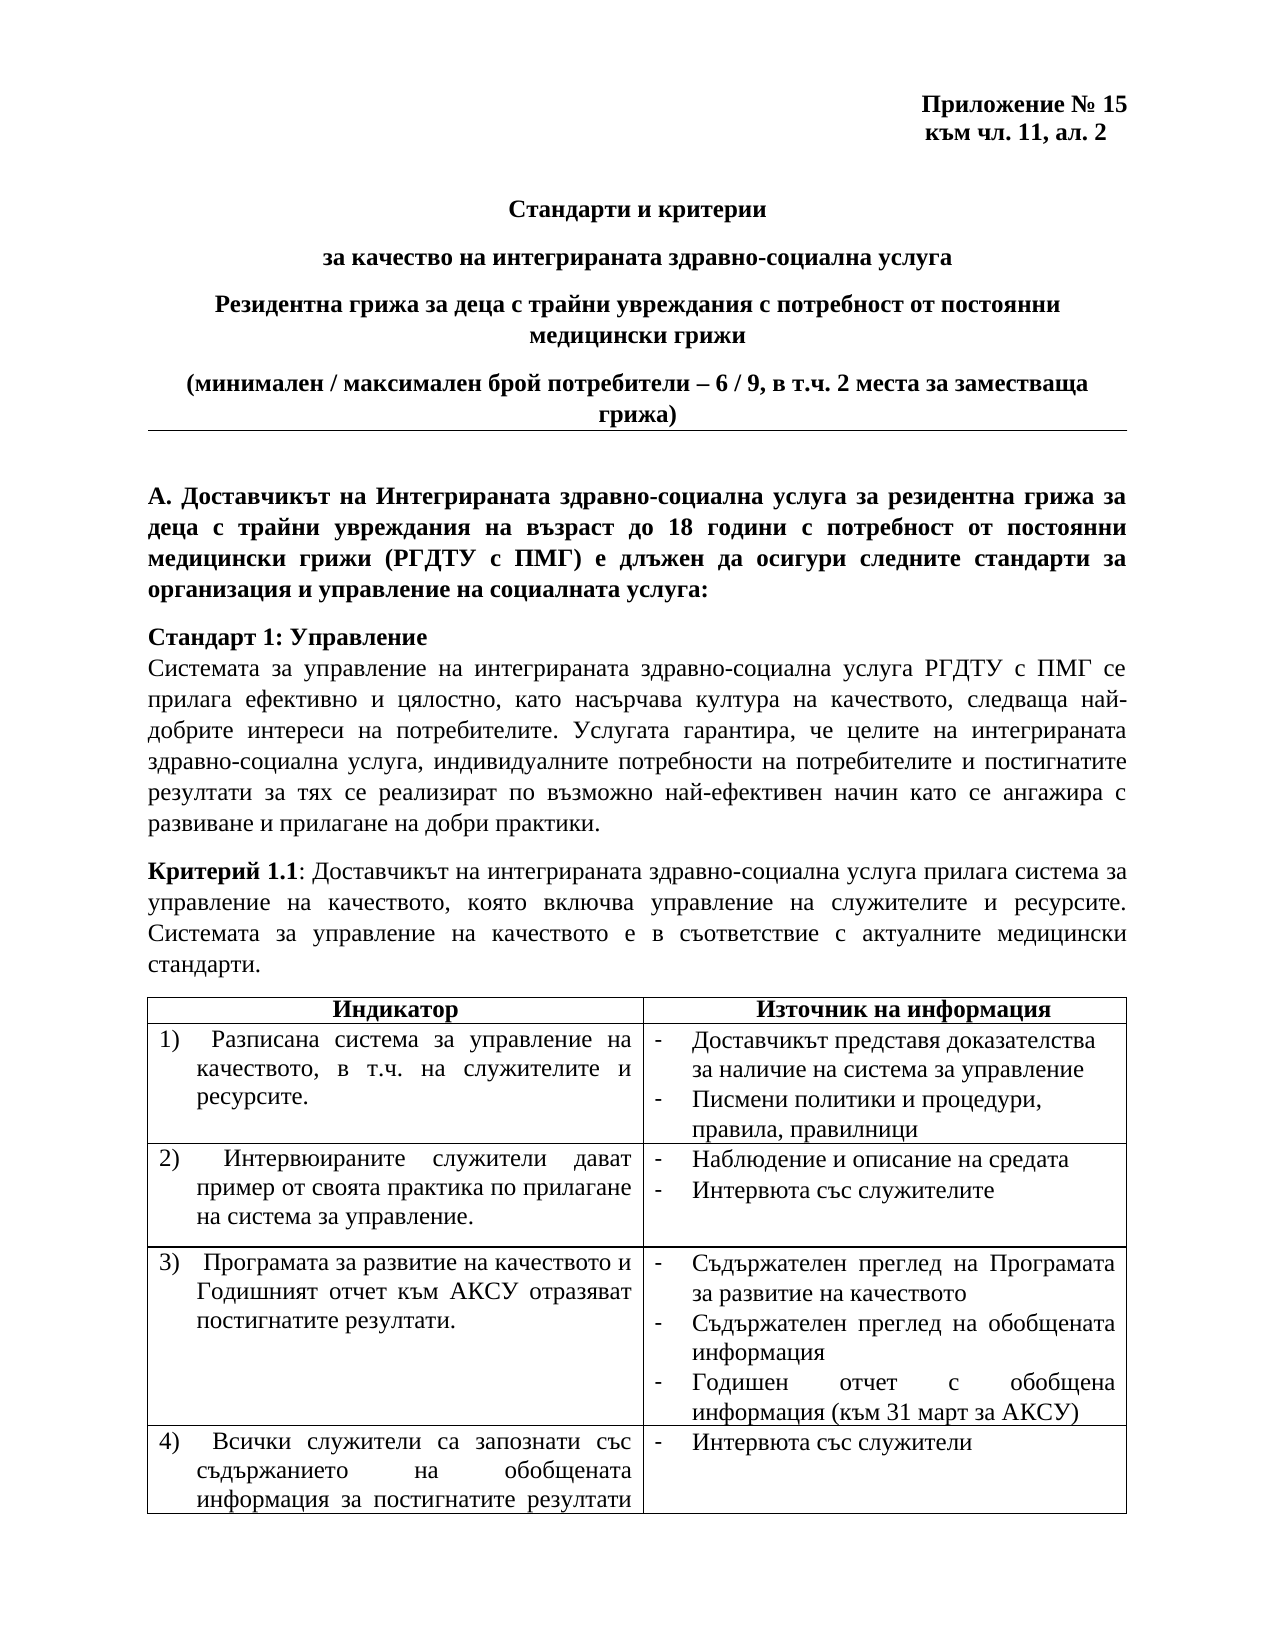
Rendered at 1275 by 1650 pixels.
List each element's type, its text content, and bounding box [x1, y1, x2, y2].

table_header Източник на информация [644, 998, 1126, 1023]
text Системата за управление на интегрираната здравно-социална услуга РГДТУ с ПМГ се прилага ефективно и цялостно, като насърчава култура на качеството, следваща най-добрите интереси на потребителите. Услугата гарантира, че целите на интегрираната здравно-социална услуга, индивидуалните потребности на потребителите и постигнатите резултати за тях се реализират по възможно най-ефективен начин като се ангажира с развиване и прилагане на добри практики. [148, 653, 1127, 837]
text Резидентна грижа за деца с трайни увреждания с потребност от постоянни медицински грижи [148, 289, 1127, 349]
table_cell Разписана система за управление на качеството, в т.ч. на служителите и ресурсите. [148, 1024, 643, 1142]
text Критерий 1.1: Доставчикът на интегрираната здравно-социална услуга прилага система за управление на качеството, която включва управление на служителите и ресурсите. Системата за управление на качеството е в съответствие с актуалните медицински стандарти. [148, 856, 1127, 978]
table_header Индикатор [148, 998, 643, 1023]
text А. Доставчикът на Интегрираната здравно-социална услуга за резидентна грижа за деца с трайни увреждания на възраст до 18 години с потребност от постоянни медицински грижи (РГДТУ с ПМГ) е длъжен да осигури следните стандарти за организация и управление на социалната услуга: [148, 481, 1127, 603]
text Приложение № 15 [148, 89, 1127, 117]
table_cell Съдържателен преглед на Програмата за развитие на качеството Съдържателен преглед на обобщената информация Годишен отчет с обобщена информация (към 31 март за АКСУ) [644, 1248, 1126, 1425]
text за качество на интегрираната здравно-социална услуга [148, 242, 1127, 270]
text Стандарт 1: Управление [148, 622, 1127, 651]
table_cell Интервюираните служители дават пример от своята практика по прилагане на система за управление. [148, 1144, 643, 1246]
text Стандарти и критерии [148, 194, 1127, 223]
table_cell Наблюдение и описание на средата Интервюта със служителите [644, 1144, 1126, 1246]
table_cell Доставчикът представя доказателства за наличие на система за управление Писмени политики и процедури, правила, правилници [644, 1024, 1126, 1142]
text към чл. 11, ал. 2 [148, 117, 1127, 146]
table_cell Програмата за развитие на качеството и Годишният отчет към АКСУ отразяват постигнатите резултати. [148, 1248, 643, 1425]
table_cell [644, 1426, 1126, 1513]
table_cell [148, 1426, 643, 1513]
text (минимален / максимален брой потребители – 6 / 9, в т.ч. 2 места за заместваща грижа) [148, 368, 1127, 430]
